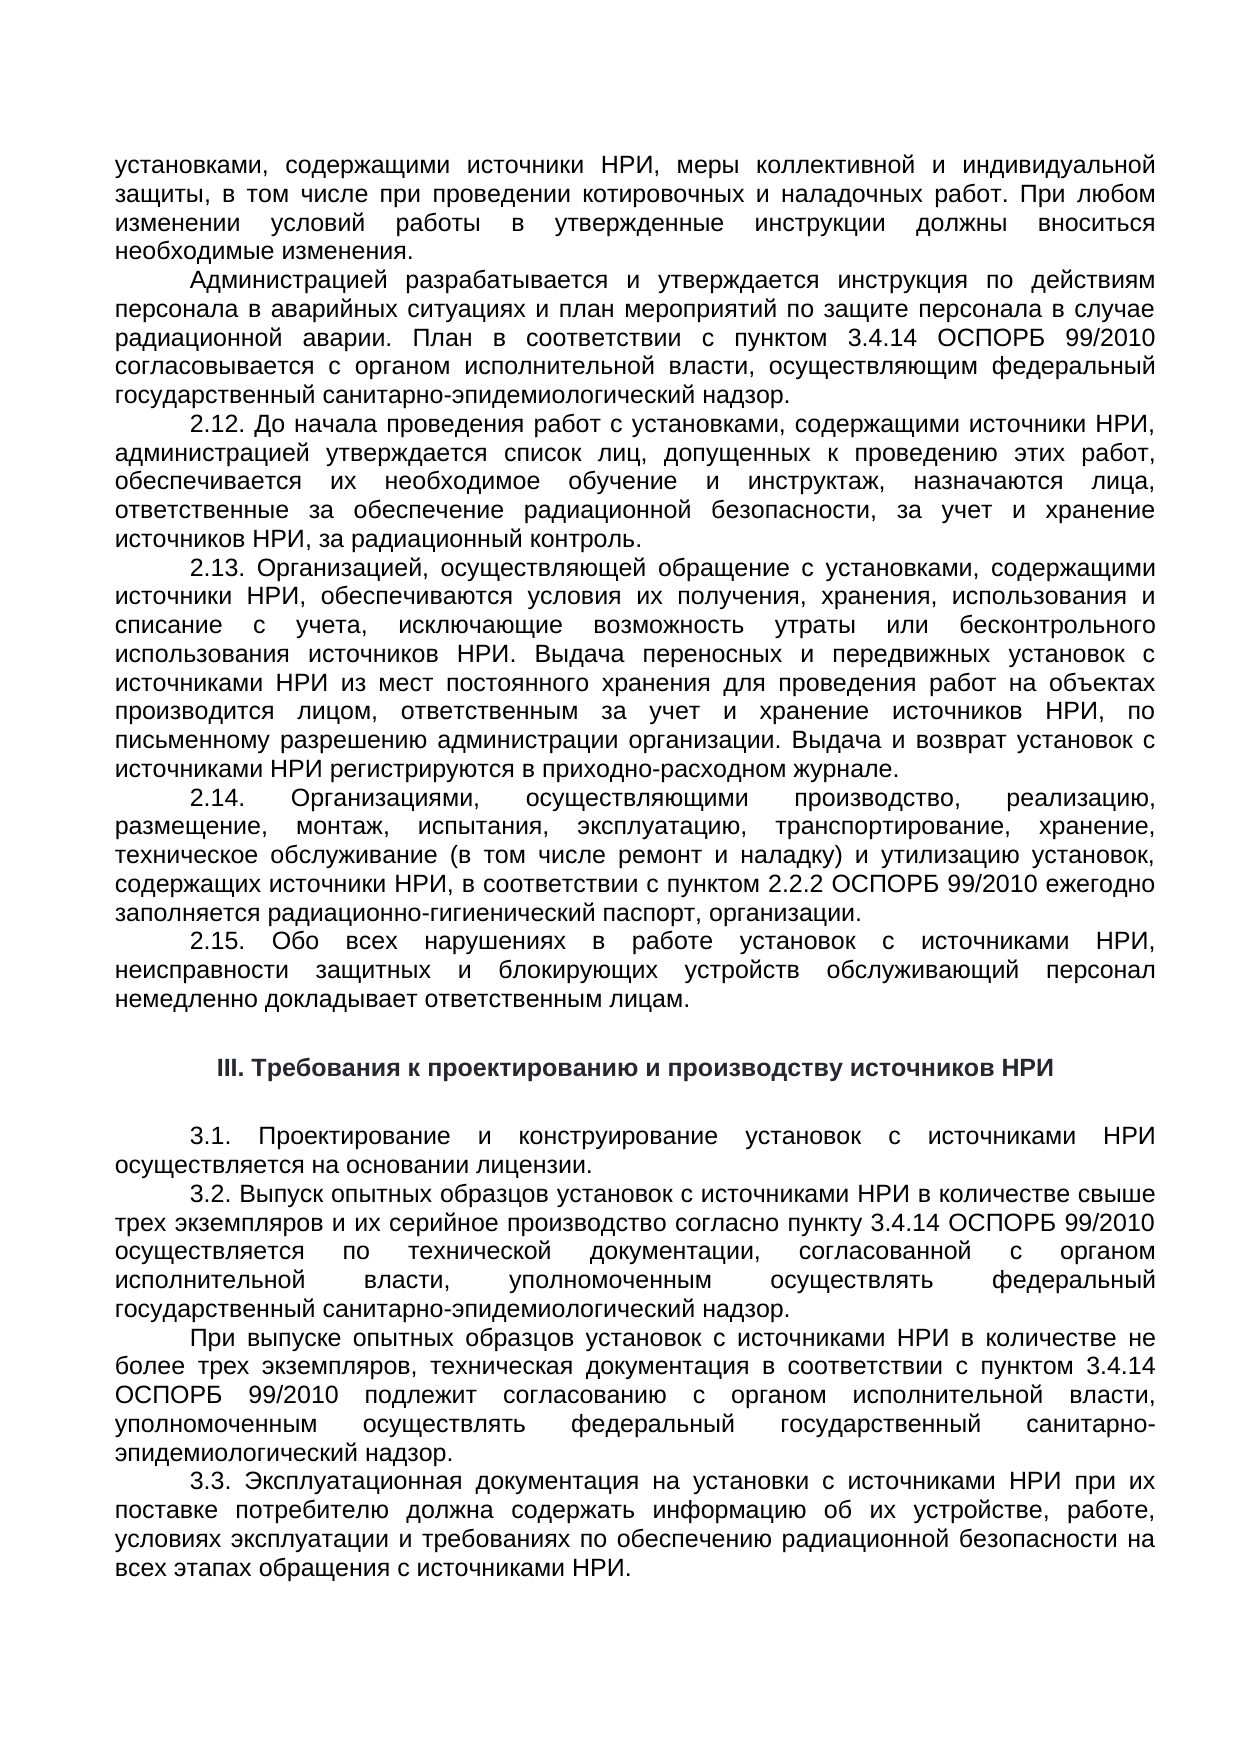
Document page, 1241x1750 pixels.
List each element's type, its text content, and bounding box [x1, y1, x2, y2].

text 3.3. Эксплуатационная документация на установки с источниками НРИ при их поставке потребителю должна содержать информацию об их устройстве, работе, условиях эксплуатации и требованиях по обеспечению радиационной безопасности на всех этапах обращения с источниками НРИ. [114, 1466, 1157, 1581]
subtitle III. Требования к проектированию и производству источников НРИ [114, 1052, 1157, 1081]
text 3.2. Выпуск опытных образцов установок с источниками НРИ в количестве свыше трех экземпляров и их серийное производство согласно пункту 3.4.14 ОСПОРБ 99/2010 осуществляется по технической документации, согласованной с органом исполнительной власти, уполномоченным осуществлять федеральный государственный санитарно-эпидемиологический надзор. [114, 1179, 1157, 1322]
text При выпуске опытных образцов установок с источниками НРИ в количестве не более трех экземпляров, техническая документация в соответствии с пунктом 3.4.14 ОСПОРБ 99/2010 подлежит согласованию с органом исполнительной власти, уполномоченным осуществлять федеральный государственный санитарно-эпидемиологический надзор. [114, 1322, 1157, 1466]
text 2.14. Организациями, осуществляющими производство, реализацию, размещение, монтаж, испытания, эксплуатацию, транспортирование, хранение, техническое обслуживание (в том числе ремонт и наладку) и утилизацию установок, содержащих источники НРИ, в соответствии с пунктом 2.2.2 ОСПОРБ 99/2010 ежегодно заполняется радиационно-гигиенический паспорт, организации. [114, 782, 1157, 926]
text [114, 150, 1157, 265]
text 2.13. Организацией, осуществляющей обращение с установками, содержащими источники НРИ, обеспечиваются условия их получения, хранения, использования и списание с учета, исключающие возможность утраты или бесконтрольного использования источников НРИ. Выдача переносных и передвижных установок с источниками НРИ из мест постоянного хранения для проведения работ на объектах производится лицом, ответственным за учет и хранение источников НРИ, по письменному разрешению администрации организации. Выдача и возврат установок с источниками НРИ регистрируются в приходно-расходном журнале. [114, 552, 1157, 782]
text 3.1. Проектирование и конструирование установок с источниками НРИ осуществляется на основании лицензии. [114, 1121, 1157, 1179]
text Администрацией разрабатывается и утверждается инструкция по действиям персонала в аварийных ситуациях и план мероприятий по защите персонала в случае радиационной аварии. План в соответствии с пунктом 3.4.14 ОСПОРБ 99/2010 согласовывается с органом исполнительной власти, осуществляющим федеральный государственный санитарно-эпидемиологический надзор. [114, 265, 1157, 409]
text 2.12. До начала проведения работ с установками, содержащими источники НРИ, администрацией утверждается список лиц, допущенных к проведению этих работ, обеспечивается их необходимое обучение и инструктаж, назначаются лица, ответственные за обеспечение радиационной безопасности, за учет и хранение источников НРИ, за радиационный контроль. [114, 409, 1157, 552]
text 2.15. Обо всех нарушениях в работе установок с источниками НРИ, неисправности защитных и блокирующих устройств обслуживающий персонал немедленно докладывает ответственным лицам. [114, 926, 1157, 1012]
